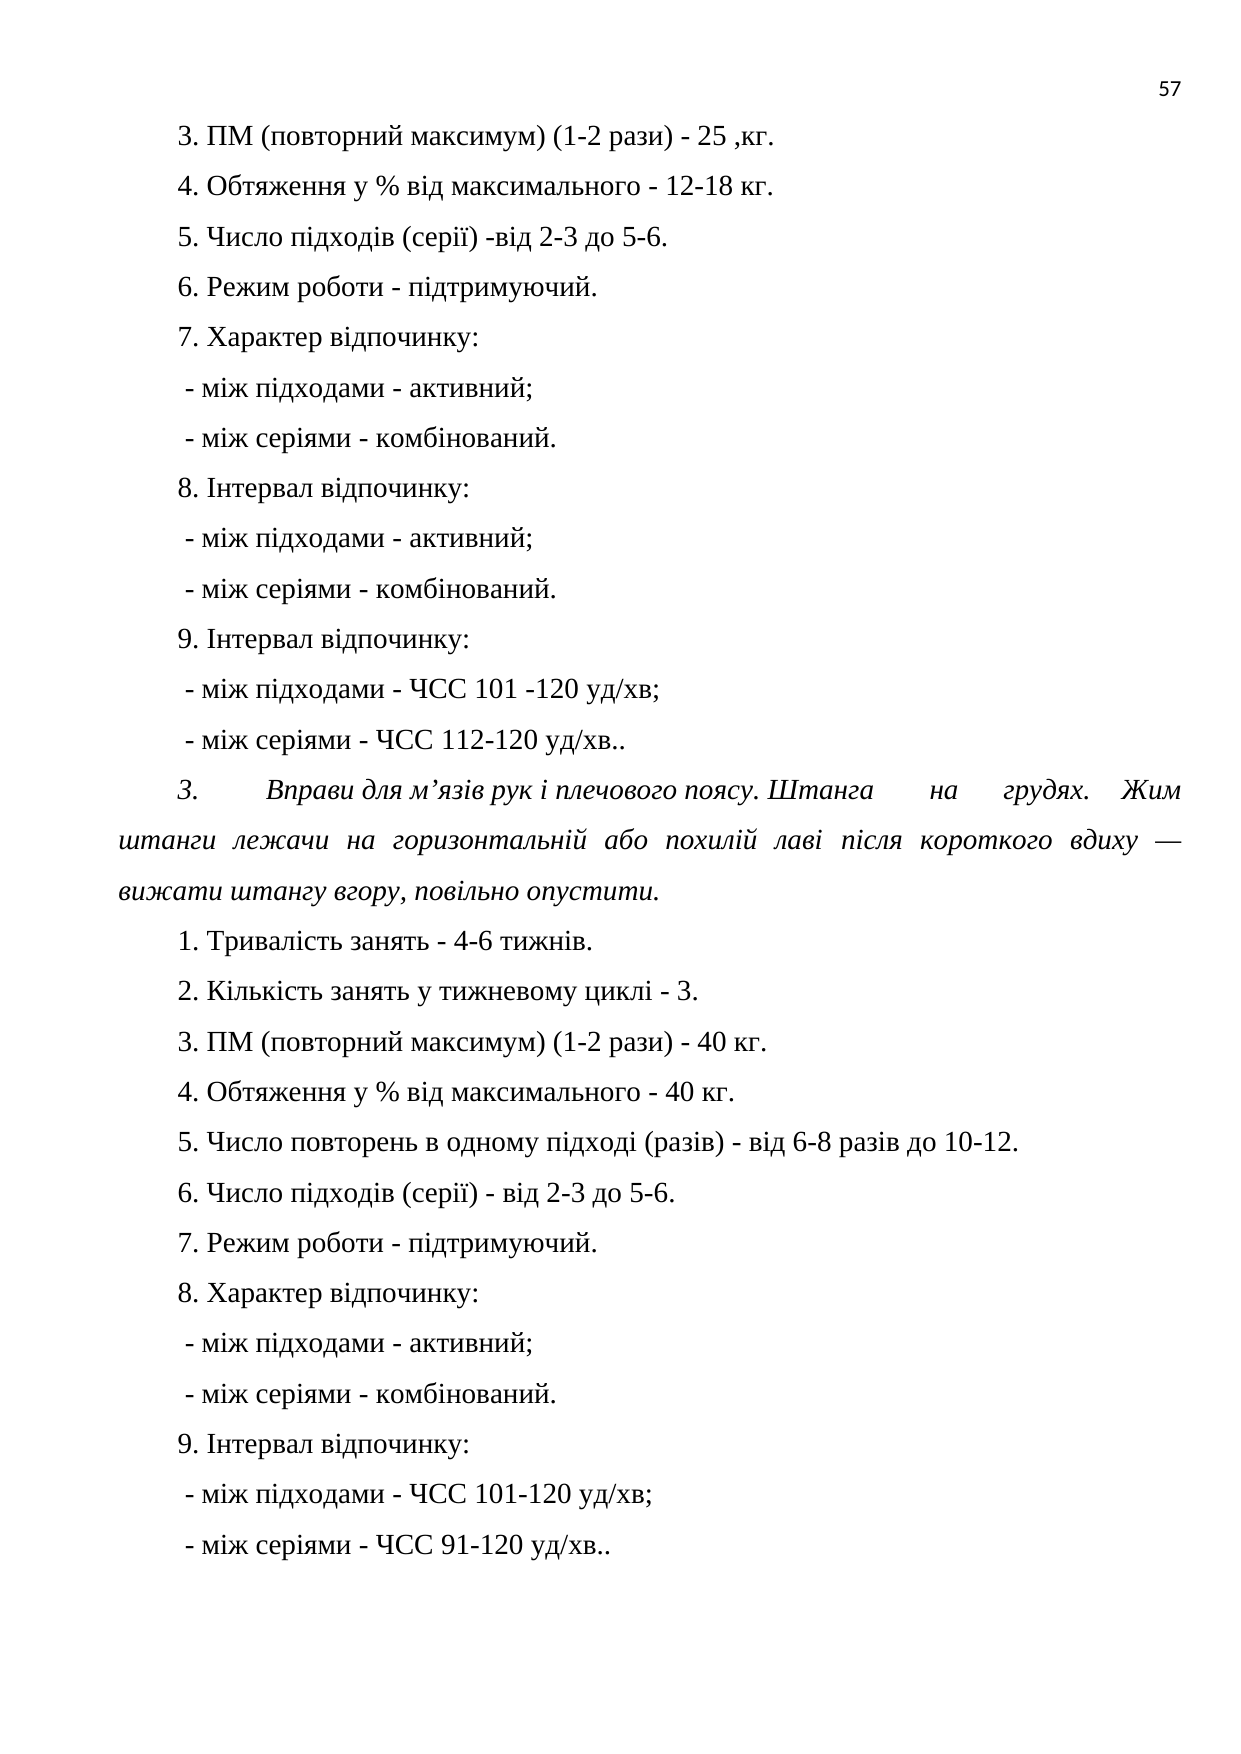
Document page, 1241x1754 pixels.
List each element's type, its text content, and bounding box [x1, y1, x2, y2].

text 2. Кількість занять у тижневому циклі - 3. [118, 973, 1181, 1007]
text - між серіями - комбінований. [118, 571, 1181, 604]
text 9. Інтервал відпочинку: [118, 1426, 1181, 1460]
text 3. ПМ (повторний максимум) (1-2 рази) - 40 кг. [118, 1024, 1181, 1057]
text 4. Обтяження у % від максимального - 12-18 кг. [118, 168, 1181, 202]
text - між підходами - активний; [118, 521, 1181, 554]
text 8. Інтервал відпочинку: [118, 470, 1181, 504]
text 6. Число підходів (серії) - від 2-3 до 5-6. [118, 1175, 1181, 1208]
text - між підходами - активний; [118, 370, 1181, 403]
text 5. Число підходів (серії) -від 2-3 до 5-6. [118, 219, 1181, 252]
text 4. Обтяження у % від максимального - 40 кг. [118, 1074, 1181, 1108]
text 6. Режим роботи - підтримуючий. [118, 269, 1181, 303]
text - між підходами - активний; [118, 1326, 1181, 1359]
text 7. Режим роботи - підтримуючий. [118, 1225, 1181, 1258]
text 7. Характер відпочинку: [118, 319, 1181, 353]
text - між підходами - ЧСС 101-120 уд/хв; [118, 1477, 1181, 1510]
text - між серіями - ЧСС 91-120 уд/хв.. [118, 1527, 1181, 1560]
text 5. Число повторень в одному підході (разів) - від 6-8 разів до 10-12. [118, 1124, 1181, 1158]
text - між підходами - ЧСС 101 -120 уд/хв; [118, 672, 1181, 705]
text 8. Характер відпочинку: [118, 1275, 1181, 1309]
text - між серіями - ЧСС 112-120 уд/хв.. [118, 722, 1181, 755]
text - між серіями - комбінований. [118, 1376, 1181, 1409]
text 9. Інтервал відпочинку: [118, 621, 1181, 655]
text 1. Тривалість занять - 4-6 тижнів. [118, 923, 1181, 957]
text - між серіями - комбінований. [118, 420, 1181, 453]
list Вправи для м’язів рук і плечового поясу. Штанга на грудях. Жим штанги лежачи на горизонтальній або похилій лаві після короткого вдиху — вижати штангу вгору, повільно опустити. [118, 772, 1181, 906]
text 3. ПМ (повторний максимум) (1-2 рази) - 25 ,кг. [118, 118, 1181, 152]
